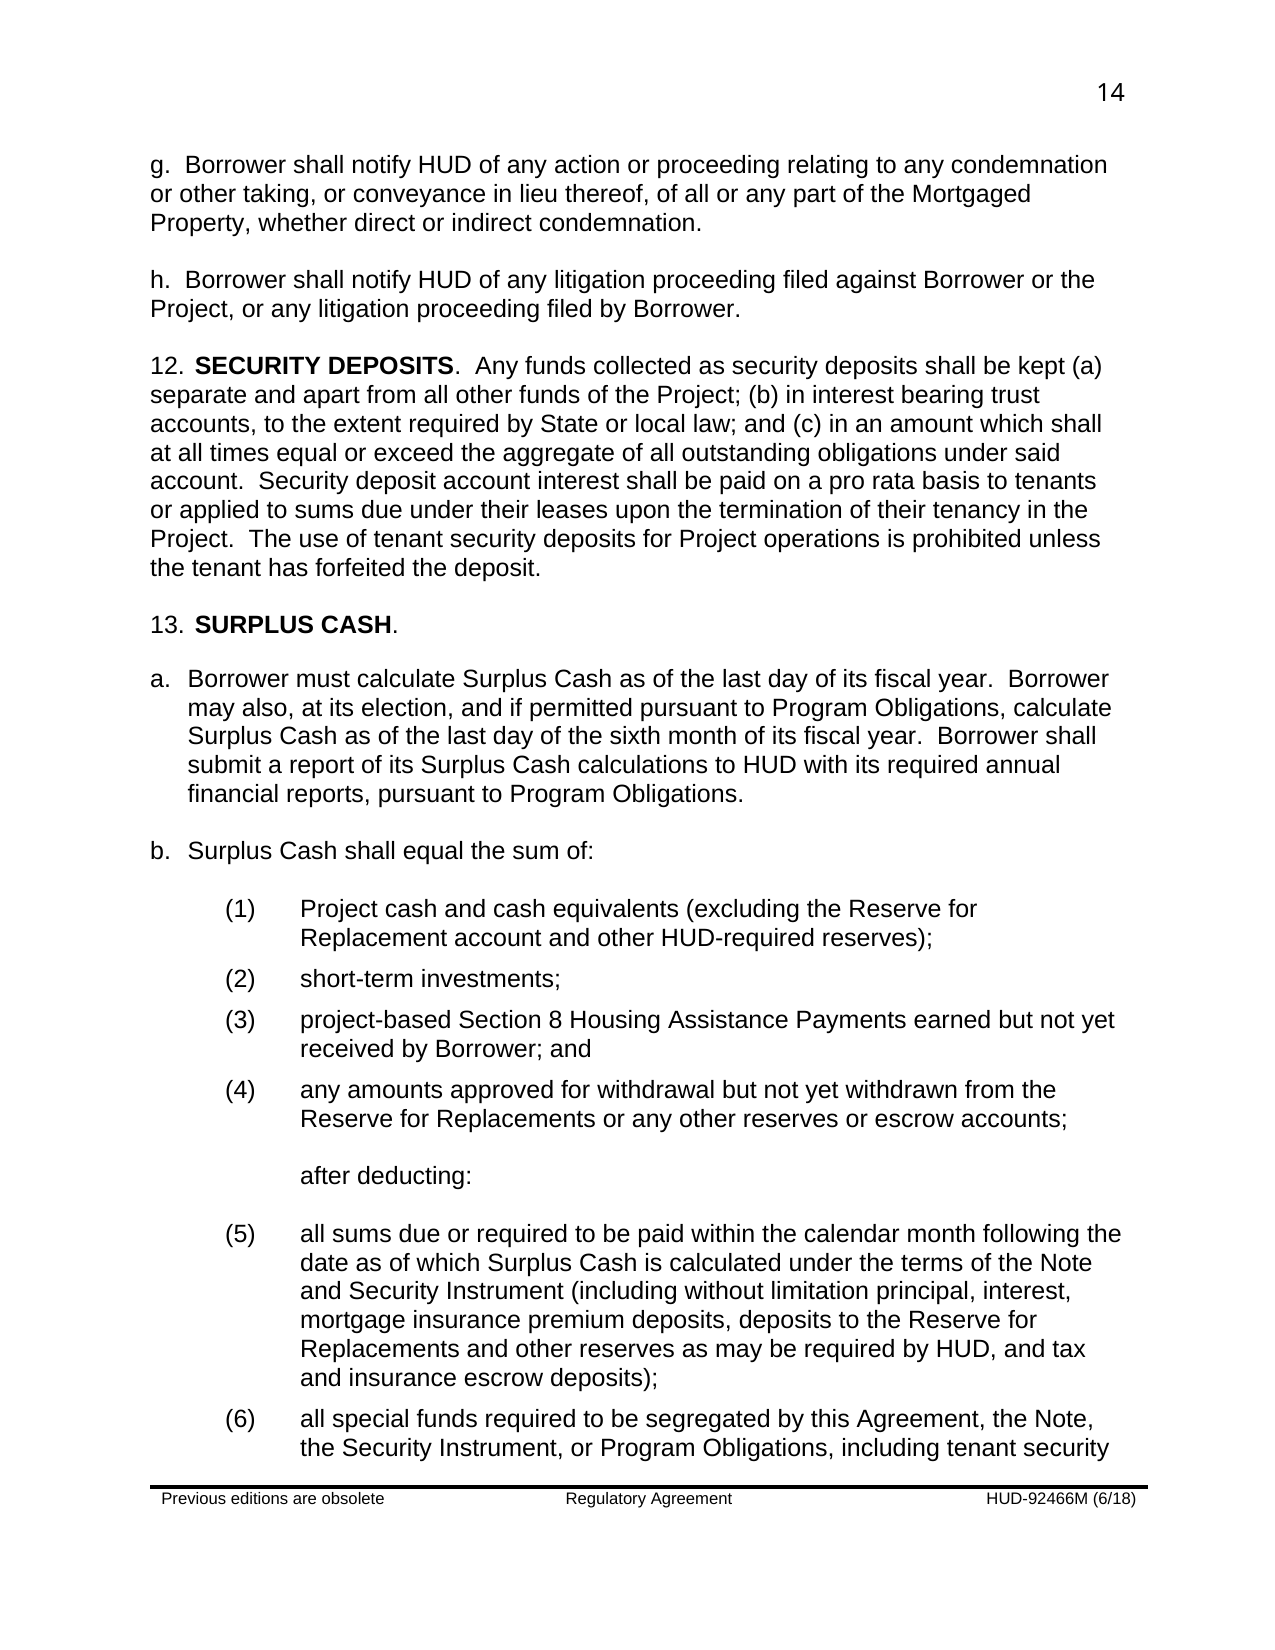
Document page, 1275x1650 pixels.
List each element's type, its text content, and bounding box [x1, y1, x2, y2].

list Surplus Cash. [150, 610, 1125, 639]
list h. Borrower shall notify HUD of any litigation proceeding filed against Borrower or the Project, or any litigation proceeding filed by Borrower. [150, 265, 1125, 322]
list g. Borrower shall notify HUD of any action or proceeding relating to any condemnation or other taking, or conveyance in lieu thereof, of all or any part of the Mortgaged Property, whether direct or indirect condemnation. [150, 150, 1125, 236]
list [225, 1404, 1125, 1461]
list any amounts approved for withdrawal but not yet withdrawn from the Reserve for Replacements or any other reserves or escrow accounts; [225, 1075, 1125, 1132]
list 12. SECURITY DEPOSITS. Any funds collected as security deposits shall be kept (a) separate and apart from all other funds of the Project; (b) in interest bearing trust accounts, to the extent required by State or local law; and (c) in an amount which shall at all times equal or exceed the aggregate of all outstanding obligations under said account. Security deposit account interest shall be paid on a pro rata basis to tenants or applied to sums due under their leases upon the termination of their tenancy in the Project. The use of tenant security deposits for Project operations is prohibited unless the tenant has forfeited the deposit. [150, 351, 1125, 581]
list Surplus Cash shall equal the sum of: [150, 836, 1125, 865]
list Project cash and cash equivalents (excluding the Reserve for Replacement account and other HUD-required reserves); [225, 894, 1125, 951]
list after deducting: [300, 1161, 1125, 1190]
list project-based Section 8 Housing Assistance Payments earned but not yet received by Borrower; and [225, 1005, 1125, 1062]
list short-term investments; [225, 964, 1125, 992]
list Borrower must calculate Surplus Cash as of the last day of its fiscal year. Borrower may also, at its election, and if permitted pursuant to Program Obligations, calculate Surplus Cash as of the last day of the sixth month of its fiscal year. Borrower shall submit a report of its Surplus Cash calculations to HUD with its required annual financial reports, pursuant to Program Obligations. [150, 664, 1125, 807]
list all sums due or required to be paid within the calendar month following the date as of which Surplus Cash is calculated under the terms of the Note and Security Instrument (including without limitation principal, interest, mortgage insurance premium deposits, deposits to the Reserve for Replacements and other reserves as may be required by HUD, and tax and insurance escrow deposits); [225, 1219, 1125, 1391]
